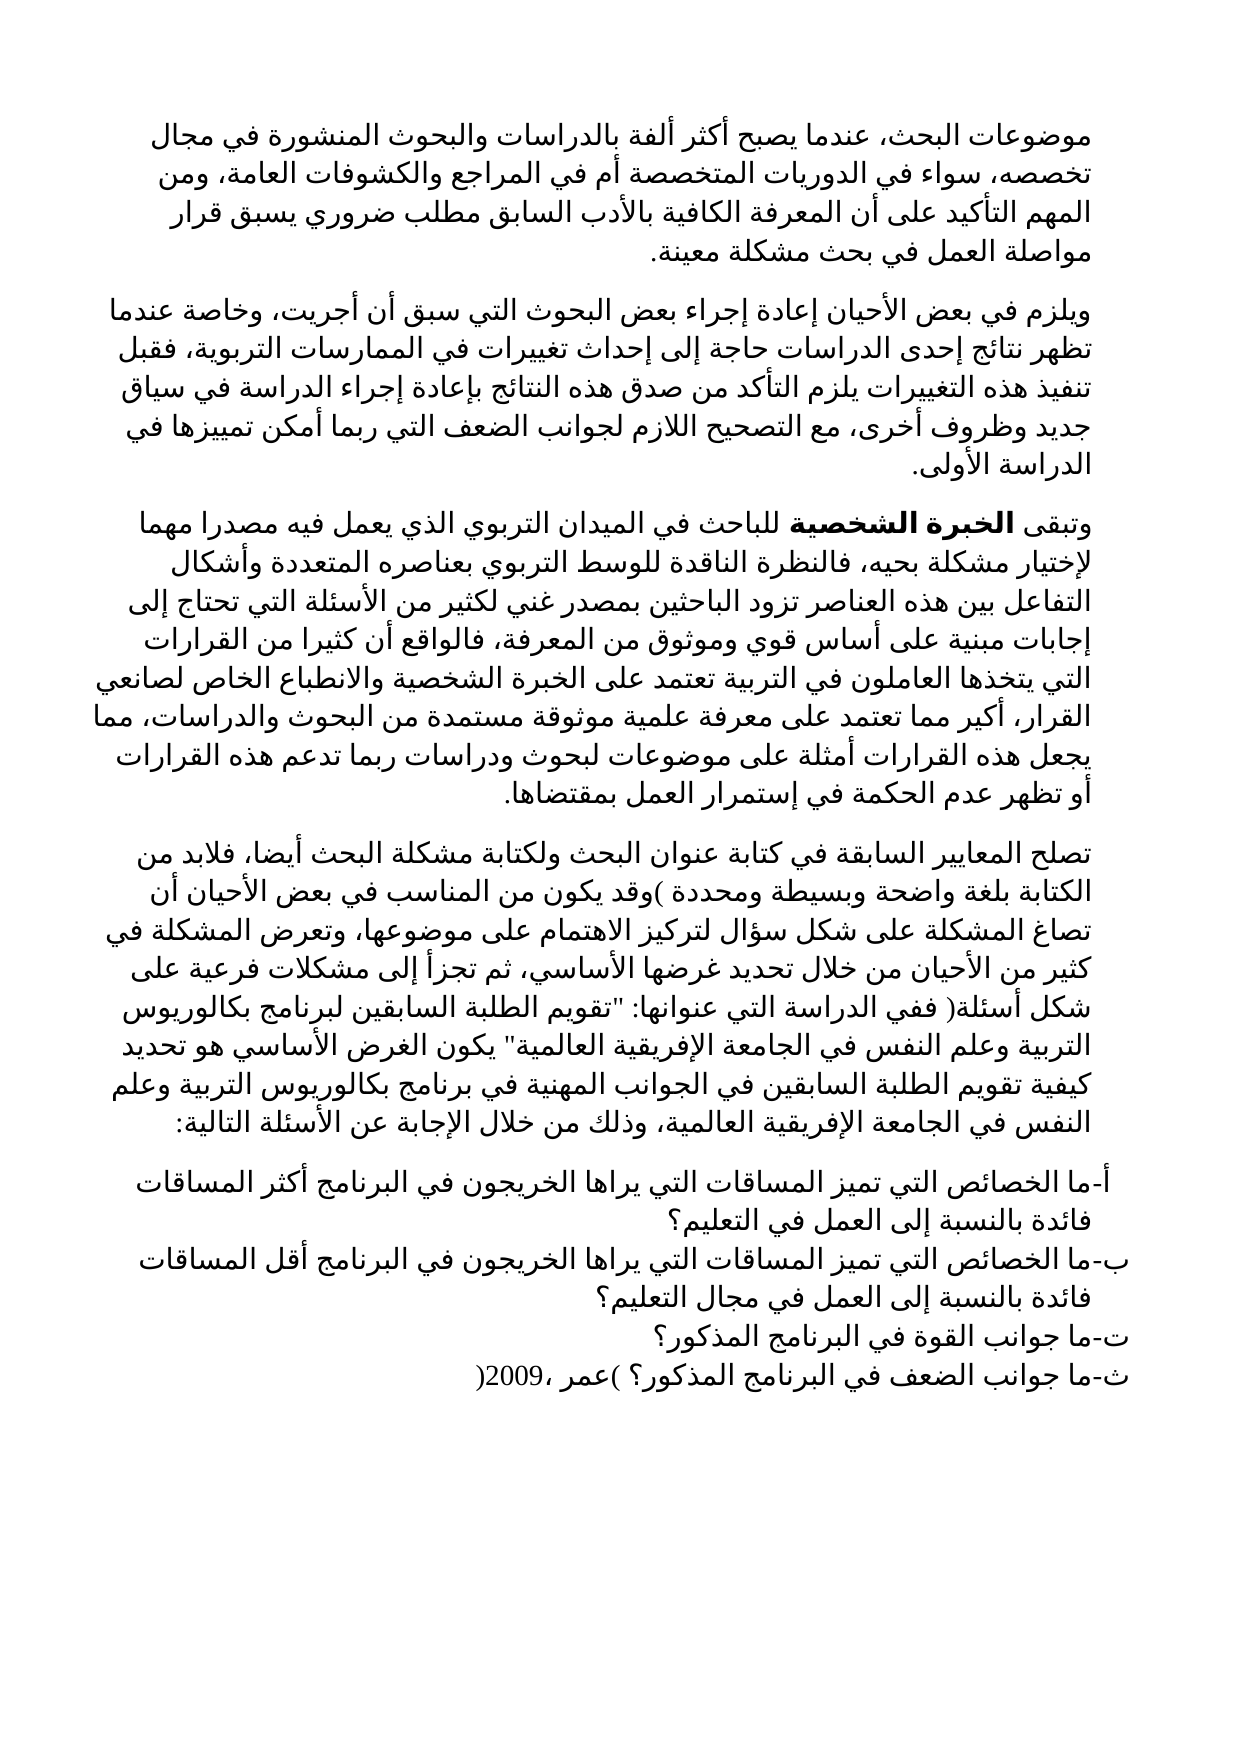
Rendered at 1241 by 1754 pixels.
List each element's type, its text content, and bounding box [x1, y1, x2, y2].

text تصلح المعايير السابقة في كتابة عنوان البحث ولكتابة مشكلة البحث أيضا، فلابد من الكتابة بلغة واضحة وبسيطة ومحددة )وقد يكون من المناسب في بعض الأحيان أن تصاغ المشكلة على شكل سؤال لتركيز الاهتمام على موضوعها، وتعرض المشكلة في كثير من الأحيان من خلال تحديد غرضها الأساسي، ثم تجزأ إلى مشكلات فرعية على شكل أسئلة( ففي الدراسة التي عنوانها: "تقويم الطلبة السابقين لبرنامج بكالوريوس التربية وعلم النفس في الجامعة الإفريقية العالمية" يكون الغرض الأساسي هو تحديد كيفية تقويم الطلبة السابقين في الجوانب المهنية في برنامج بكالوريوس التربية وعلم النفس في الجامعة الإفريقية العالمية، وذلك من خلال الإجابة عن الأسئلة التالية: [89, 836, 1093, 1139]
list ما الخصائص التي تميز المساقات التي يراها الخريجون في البرنامج أقل المساقات فائدة بالنسبة إلى العمل في مجال التعليم؟ [89, 1242, 1093, 1314]
list ما الخصائص التي تميز المساقات التي يراها الخريجون في البرنامج أكثر المساقات فائدة بالنسبة إلى العمل في التعليم؟ [89, 1165, 1093, 1237]
list ما جوانب القوة في البرنامج المذكور؟ [89, 1319, 1093, 1353]
text ويلزم في بعض الأحيان إعادة إجراء بعض البحوث التي سبق أن أجريت، وخاصة عندما تظهر نتائج إحدى الدراسات حاجة إلى إحداث تغييرات في الممارسات التربوية، فقبل تنفيذ هذه التغييرات يلزم التأكد من صدق هذه النتائج بإعادة إجراء الدراسة في سياق جديد وظروف أخرى، مع التصحيح اللازم لجوانب الضعف التي ربما أمكن تمييزها في الدراسة الأولى. [89, 293, 1093, 481]
text وتبقى الخبرة الشخصية للباحث في الميدان التربوي الذي يعمل فيه مصدرا مهما لإختيار مشكلة بحيه، فالنظرة الناقدة للوسط التربوي بعناصره المتعددة وأشكال التفاعل بين هذه العناصر تزود الباحثين بمصدر غني لكثير من الأسئلة التي تحتاج إلى إجابات مبنية على أساس قوي وموثوق من المعرفة، فالواقع أن كثيرا من القرارات التي يتخذها العاملون في التربية تعتمد على الخبرة الشخصية والانطباع الخاص لصانعي القرار، أكير مما تعتمد على معرفة علمية موثوقة مستمدة من البحوث والدراسات، مما يجعل هذه القرارات أمثلة على موضوعات لبحوث ودراسات ربما تدعم هذه القرارات أو تظهر عدم الحكمة في إستمرار العمل بمقتضاها. [89, 507, 1093, 810]
list ما جوانب الضعف في البرنامج المذكور؟ )عمر ،2009( [89, 1358, 1093, 1391]
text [89, 118, 1093, 267]
